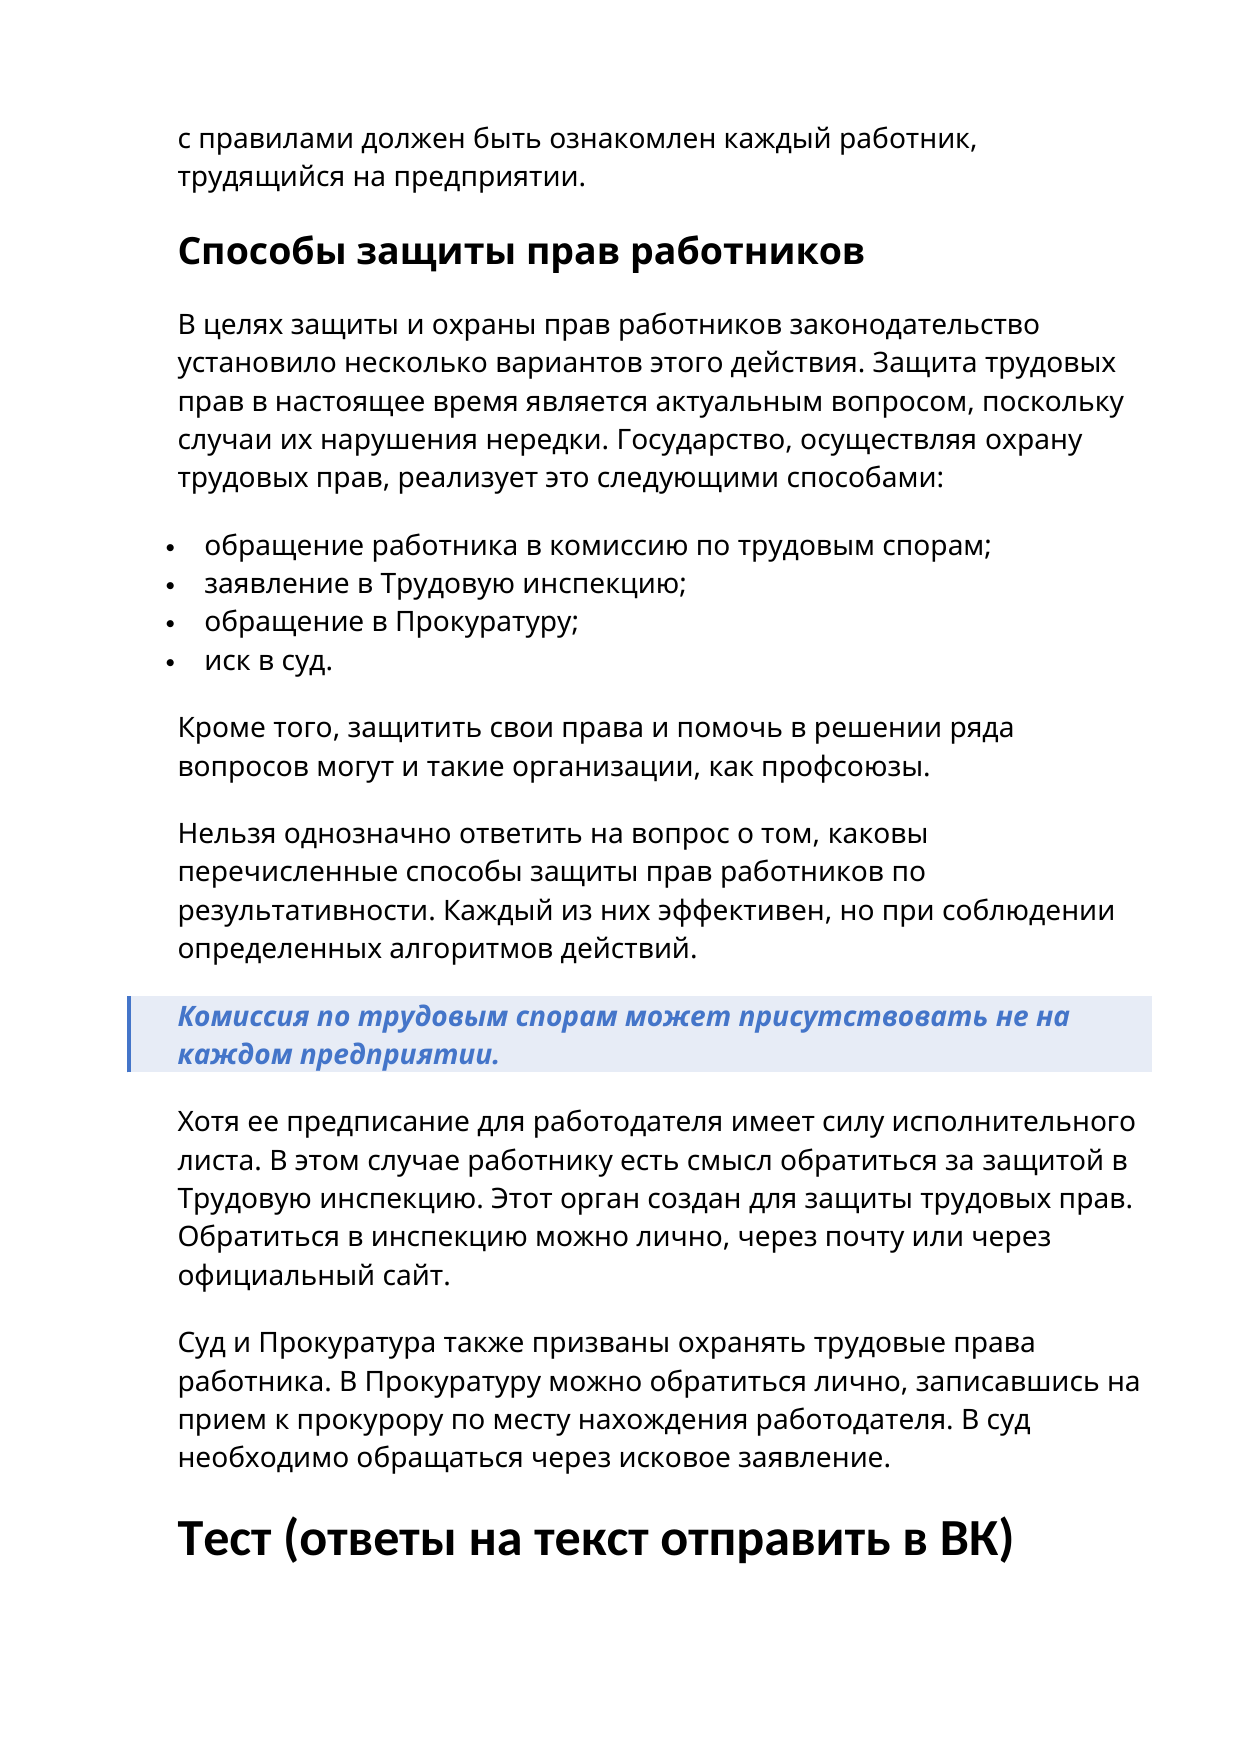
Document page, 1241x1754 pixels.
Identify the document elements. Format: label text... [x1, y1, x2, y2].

list заявление в Трудовую инспекцию; [167, 563, 1152, 602]
text Суд и Прокуратура также призваны охранять трудовые права работника. В Прокуратуру можно обратиться лично, записавшись на прием к прокурору по месту нахождения работодателя. В суд необходимо обращаться через исковое заявление. [177, 1322, 1152, 1476]
list иск в суд. [167, 640, 1152, 678]
text Способы защиты прав работников [177, 224, 1152, 275]
text В целях защиты и охраны прав работников законодательство установило несколько вариантов этого действия. Защита трудовых прав в настоящее время является актуальным вопросом, поскольку случаи их нарушения нередки. Государство, осуществляя охрану трудовых прав, реализует это следующими способами: [177, 304, 1152, 496]
text Тест (ответы на текст отправить в ВК) [177, 1505, 1152, 1568]
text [177, 118, 1152, 195]
text Хотя ее предписание для работодателя имеет силу исполнительного листа. В этом случае работнику есть смысл обратиться за защитой в Трудовую инспекцию. Этот орган создан для защиты трудовых прав. Обратиться в инспекцию можно лично, через почту или через официальный сайт. [177, 1102, 1152, 1293]
text Нельзя однозначно ответить на вопрос о том, каковы перечисленные способы защиты прав работников по результативности. Каждый из них эффективен, но при соблюдении определенных алгоритмов действий. [177, 813, 1152, 967]
text Кроме того, защитить свои права и помочь в решении ряда вопросов могут и такие организации, как профсоюзы. [177, 707, 1152, 784]
list обращение работника в комиссию по трудовым спорам; [167, 525, 1152, 563]
text Комиссия по трудовым спорам может присутствовать не на каждом предприятии. [131, 996, 1152, 1072]
list обращение в Прокуратуру; [167, 602, 1152, 640]
